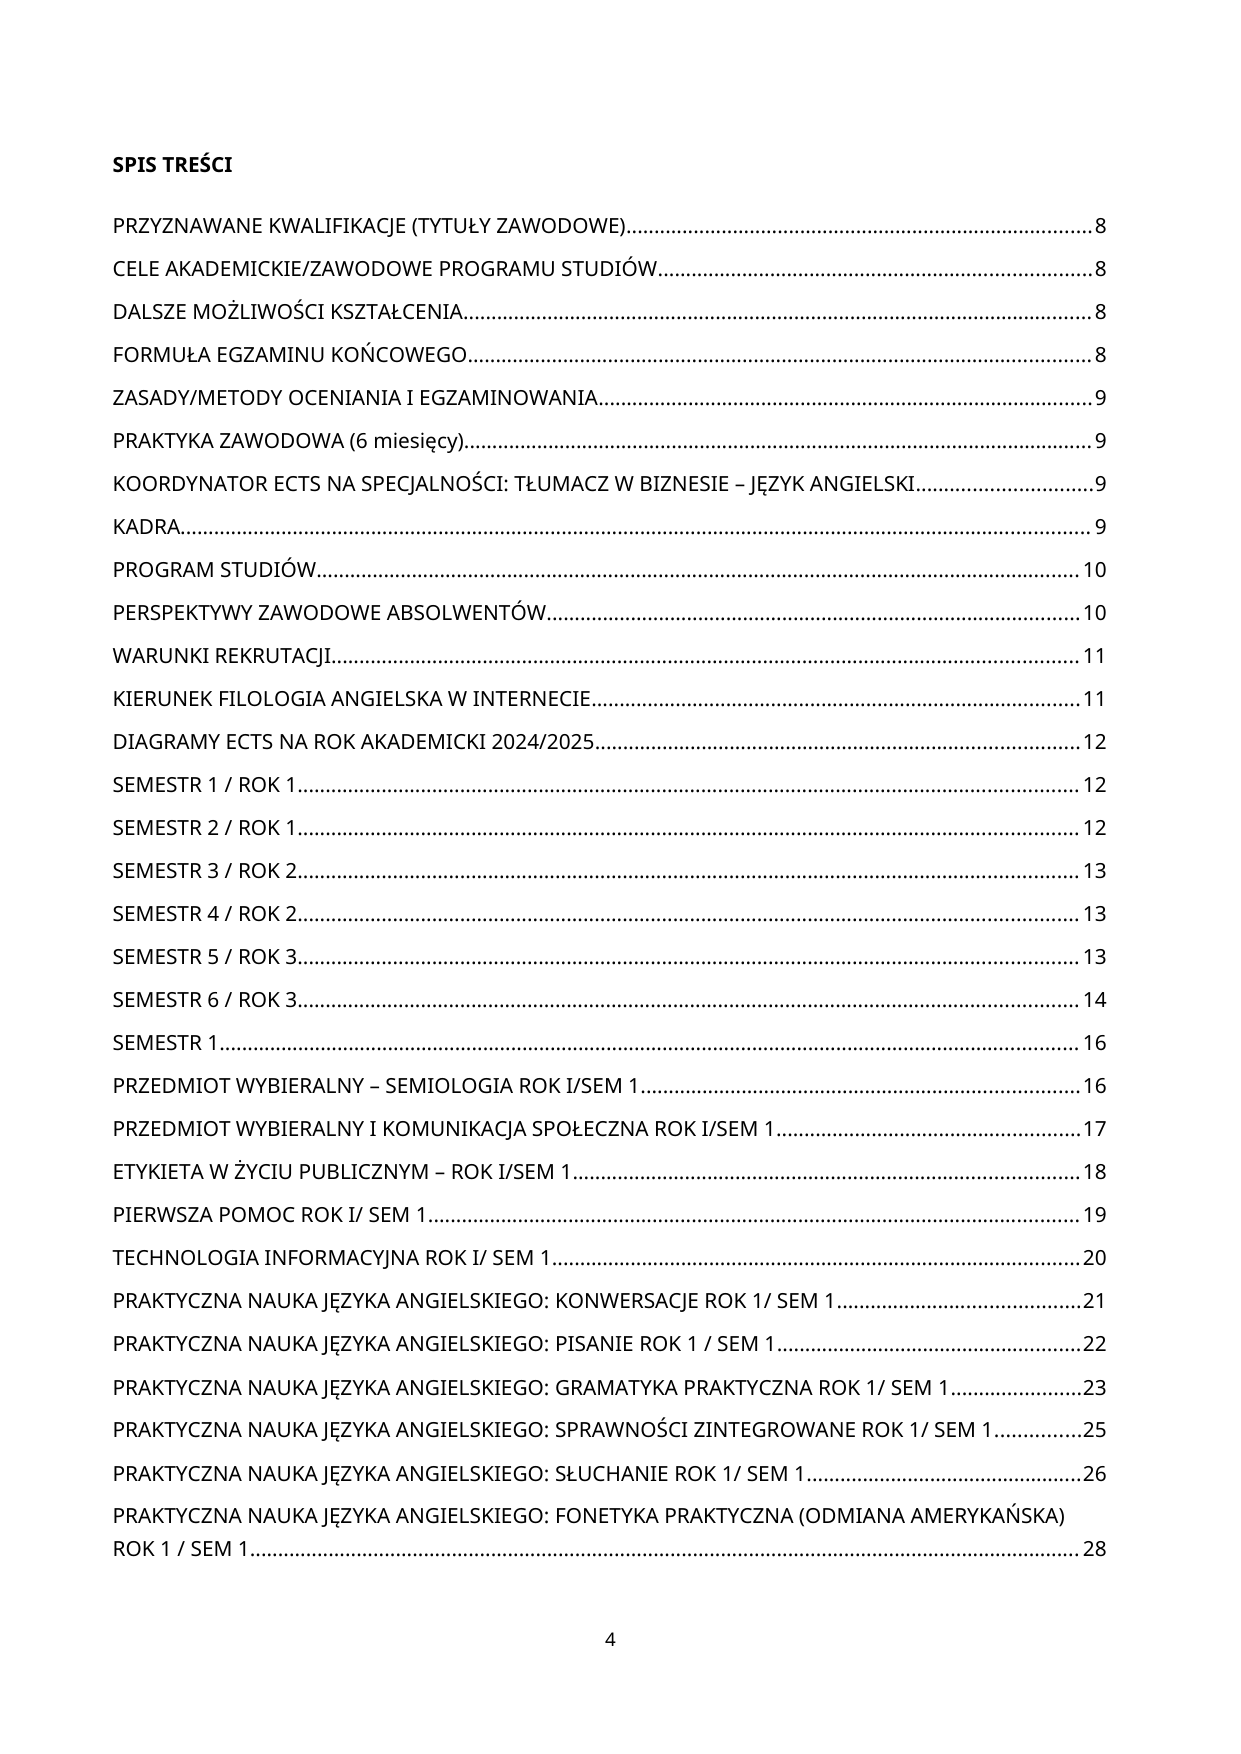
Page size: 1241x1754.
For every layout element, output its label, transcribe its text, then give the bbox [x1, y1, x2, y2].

text SEMESTR 6 / ROK 3 14 [112, 985, 1107, 1014]
text CELE AKADEMICKIE/ZAWODOWE PROGRAMU STUDIÓW 8 [112, 254, 1107, 282]
text SEMESTR 3 / ROK 2 13 [112, 856, 1107, 885]
text PRZEDMIOT WYBIERALNY – SEMIOLOGIA ROK I/SEM 1 16 [112, 1071, 1107, 1100]
text PRZEDMIOT WYBIERALNY I KOMUNIKACJA SPOŁECZNA ROK I/SEM 1 17 [112, 1114, 1107, 1143]
text DIAGRAMY ECTS NA ROK AKADEMICKI 2024/2025 12 [112, 727, 1107, 756]
text SEMESTR 5 / ROK 3 13 [112, 942, 1107, 971]
text PRAKTYCZNA NAUKA JĘZYKA ANGIELSKIEGO: SPRAWNOŚCI ZINTEGROWANE ROK 1/ SEM 1 25 [112, 1416, 1107, 1444]
text KADRA 9 [112, 512, 1107, 541]
text PRAKTYCZNA NAUKA JĘZYKA ANGIELSKIEGO: SŁUCHANIE ROK 1/ SEM 1 26 [112, 1459, 1107, 1487]
text PROGRAM STUDIÓW 10 [112, 555, 1107, 584]
text PRAKTYCZNA NAUKA JĘZYKA ANGIELSKIEGO: GRAMATYKA PRAKTYCZNA ROK 1/ SEM 1 23 [112, 1373, 1107, 1401]
text TECHNOLOGIA INFORMACYJNA ROK I/ SEM 1 20 [112, 1243, 1107, 1272]
text KOORDYNATOR ECTS NA SPECJALNOŚCI: TŁUMACZ W BIZNESIE – JĘZYK ANGIELSKI 9 [112, 469, 1107, 498]
text WARUNKI REKRUTACJI 11 [112, 641, 1107, 670]
text ETYKIETA W ŻYCIU PUBLICZNYM – ROK I/SEM 1 18 [112, 1157, 1107, 1186]
text SEMESTR 2 / ROK 1 12 [112, 813, 1107, 842]
text FORMUŁA EGZAMINU KOŃCOWEGO 8 [112, 340, 1107, 368]
text PRAKTYKA ZAWODOWA (6 miesięcy) 9 [112, 426, 1107, 454]
text PRAKTYCZNA NAUKA JĘZYKA ANGIELSKIEGO: PISANIE ROK 1 / SEM 1 22 [112, 1329, 1107, 1358]
text ZASADY/METODY OCENIANIA I EGZAMINOWANIA 9 [112, 383, 1107, 412]
text SEMESTR 1 16 [112, 1028, 1107, 1057]
text SPIS TREŚCI [112, 150, 1117, 178]
text PIERWSZA POMOC ROK I/ SEM 1 19 [112, 1201, 1107, 1229]
text PRZYZNAWANE KWALIFIKACJE (TYTUŁY ZAWODOWE) 8 [112, 211, 1107, 239]
text DALSZE MOŻLIWOŚCI KSZTAŁCENIA 8 [112, 297, 1107, 326]
text SEMESTR 1 / ROK 1 12 [112, 770, 1107, 799]
text KIERUNEK FILOLOGIA ANGIELSKA W INTERNECIE 11 [112, 684, 1107, 713]
text PRAKTYCZNA NAUKA JĘZYKA ANGIELSKIEGO: FONETYKA PRAKTYCZNA (ODMIANA AMERYKAŃSKA) ROK 1 / SEM 1 28 [112, 1502, 1107, 1563]
text PERSPEKTYWY ZAWODOWE ABSOLWENTÓW 10 [112, 598, 1107, 627]
text PRAKTYCZNA NAUKA JĘZYKA ANGIELSKIEGO: KONWERSACJE ROK 1/ SEM 1 21 [112, 1287, 1107, 1315]
text SEMESTR 4 / ROK 2 13 [112, 899, 1107, 928]
